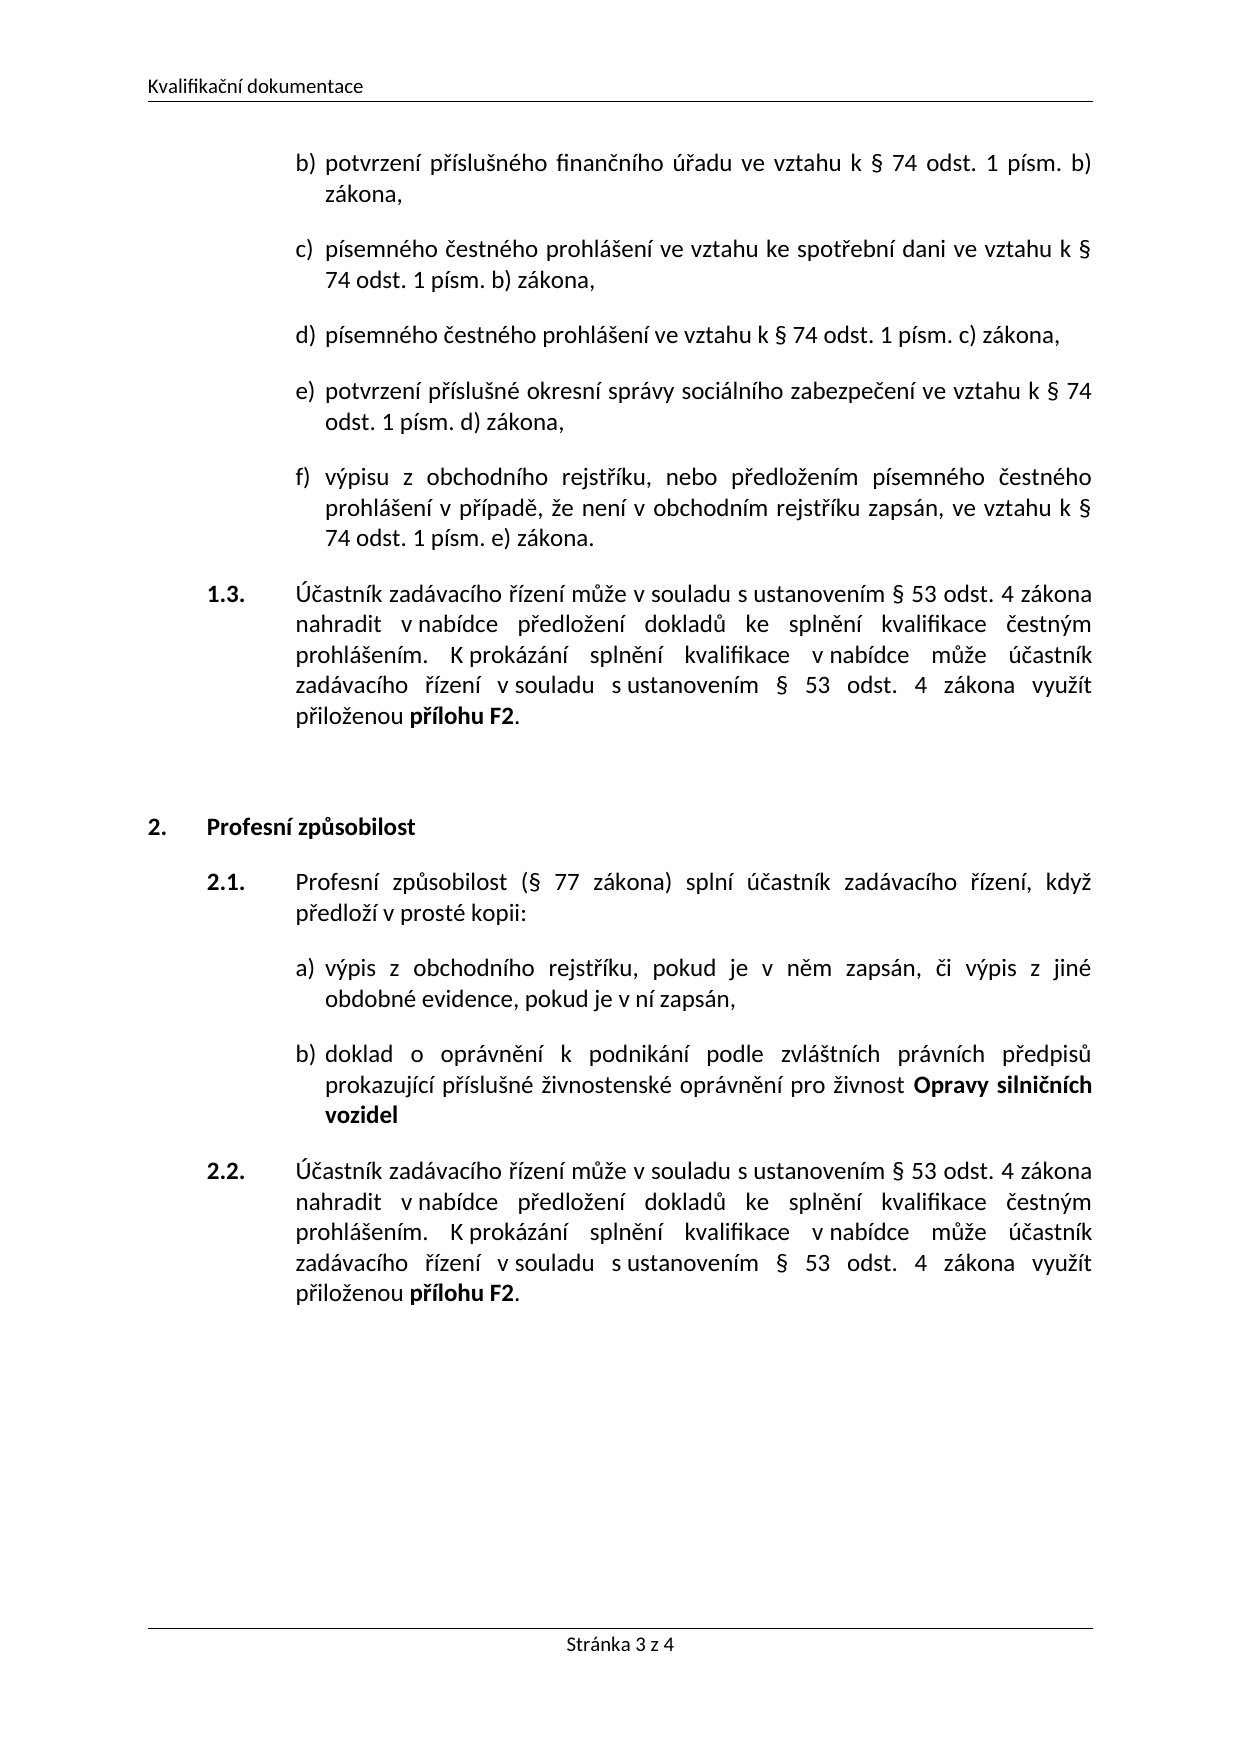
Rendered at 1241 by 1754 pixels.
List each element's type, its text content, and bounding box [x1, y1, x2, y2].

list Účastník zadávacího řízení může v souladu s ustanovením § 53 odst. 4 zákona nahradit v nabídce předložení dokladů ke splnění kvalifikace čestným prohlášením. K prokázání splnění kvalifikace v nabídce může účastník zadávacího řízení v souladu s ustanovením § 53 odst. 4 zákona využít přiloženou přílohu F2. [207, 578, 1093, 730]
list Profesní způsobilost (§ 77 zákona) splní účastník zadávacího řízení, když předloží v prosté kopii: [207, 866, 1093, 927]
list potvrzení příslušné okresní správy sociálního zabezpečení ve vztahu k § 74 odst. 1 písm. d) zákona, [295, 375, 1093, 436]
list písemného čestného prohlášení ve vztahu k § 74 odst. 1 písm. c) zákona, [295, 320, 1093, 350]
list Účastník zadávacího řízení může v souladu s ustanovením § 53 odst. 4 zákona nahradit v nabídce předložení dokladů ke splnění kvalifikace čestným prohlášením. K prokázání splnění kvalifikace v nabídce může účastník zadávacího řízení v souladu s ustanovením § 53 odst. 4 zákona využít přiloženou přílohu F2. [207, 1155, 1093, 1308]
list Profesní způsobilost [148, 811, 1093, 841]
list výpisu z obchodního rejstříku, nebo předložením písemného čestného prohlášení v případě, že není v obchodním rejstříku zapsán, ve vztahu k § 74 odst. 1 písm. e) zákona. [295, 461, 1093, 553]
list výpis z obchodního rejstříku, pokud je v něm zapsán, či výpis z jiné obdobné evidence, pokud je v ní zapsán, [295, 952, 1093, 1013]
list písemného čestného prohlášení ve vztahu ke spotřební dani ve vztahu k § 74 odst. 1 písm. b) zákona, [295, 234, 1093, 295]
list potvrzení příslušného finančního úřadu ve vztahu k § 74 odst. 1 písm. b) zákona, [295, 148, 1093, 209]
list doklad o oprávnění k podnikání podle zvláštních právních předpisů prokazující příslušné živnostenské oprávnění pro živnost Opravy silničních vozidel [295, 1038, 1093, 1130]
